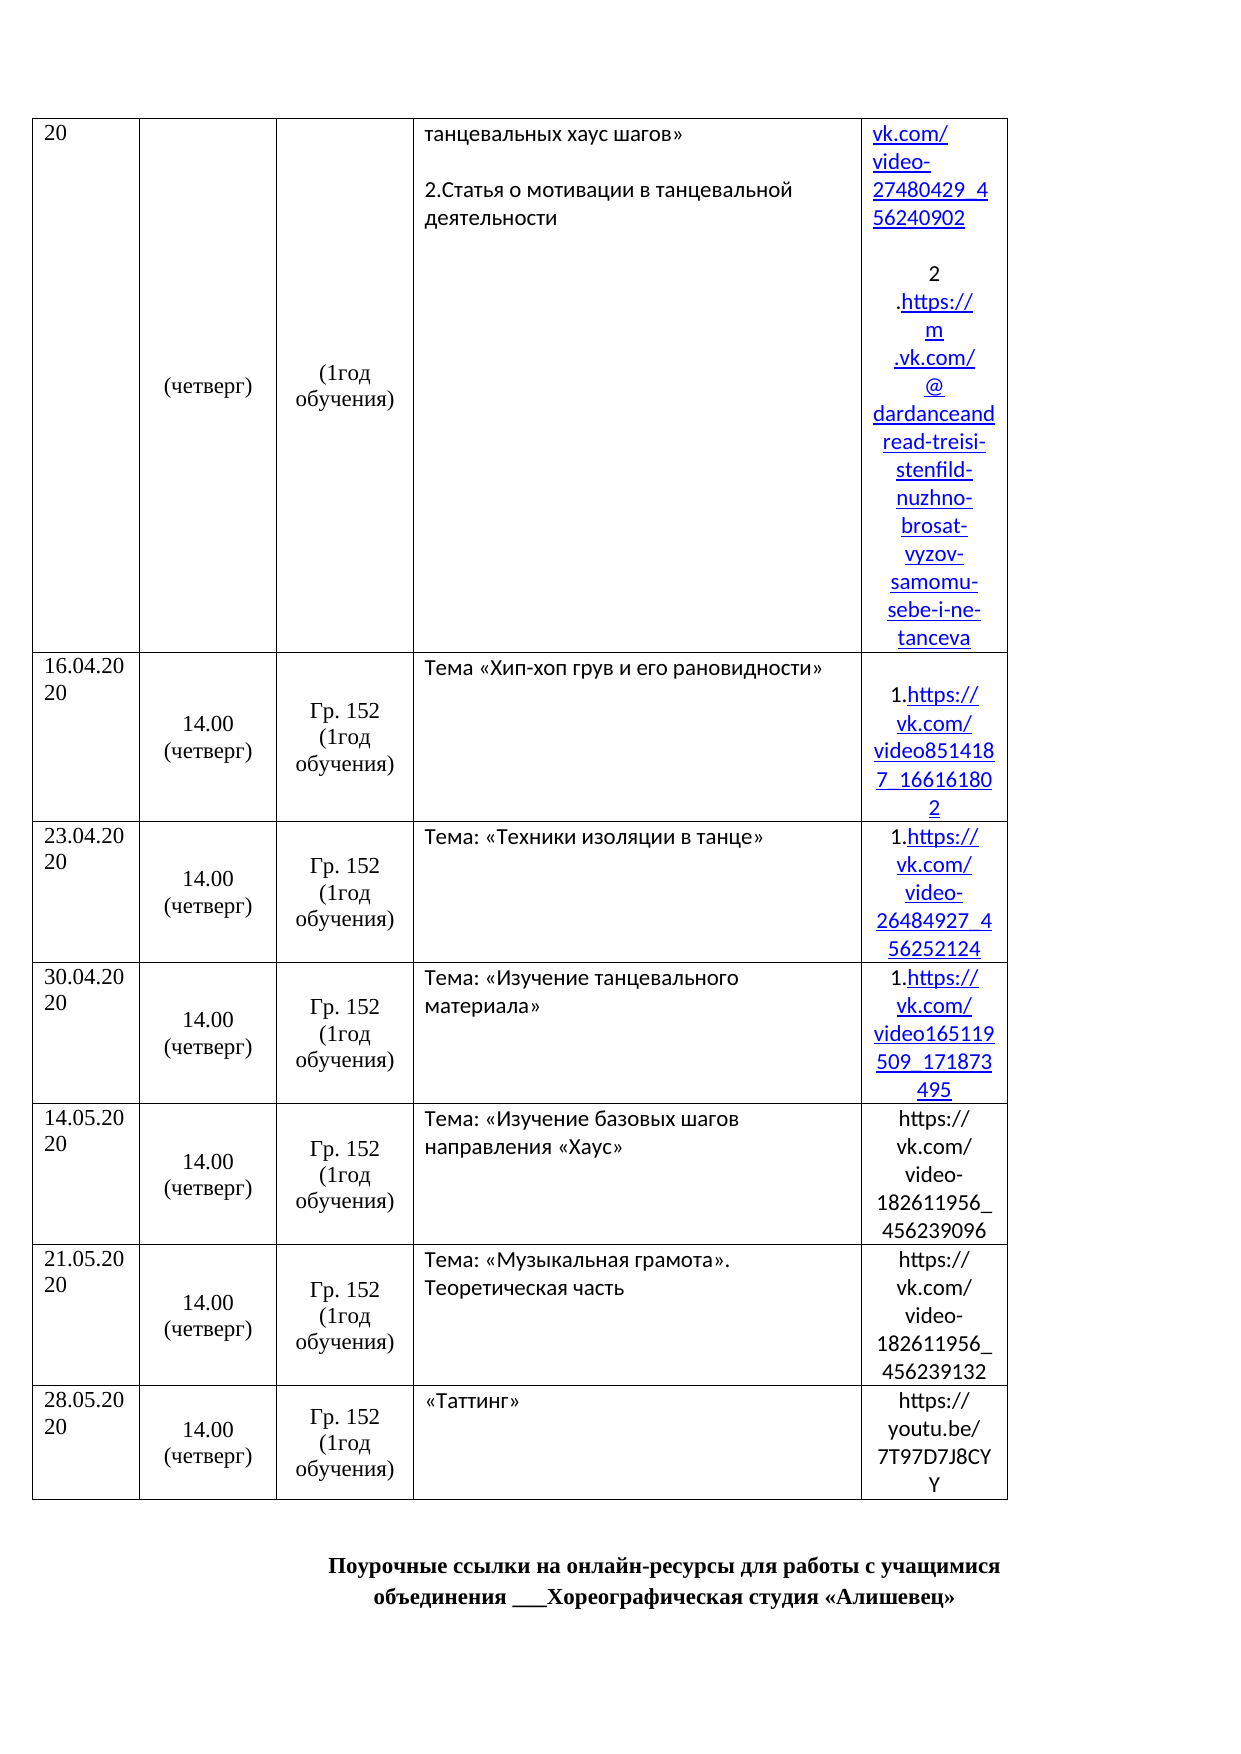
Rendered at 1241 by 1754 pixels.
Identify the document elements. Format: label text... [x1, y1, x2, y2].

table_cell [862, 119, 1007, 652]
table_cell Тема: «Музыкальная грамота». Теоретическая часть [414, 1245, 861, 1385]
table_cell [277, 119, 413, 652]
table_cell Тема «Хип-хоп грув и его рановидности» [414, 653, 861, 821]
table_cell Гр. 152 (1год обучения) [277, 1104, 413, 1244]
table_cell 14.00 (четверг) [140, 653, 276, 821]
table_cell 09.04.2020 [33, 119, 139, 652]
table_cell https://youtu.be/7T97D7J8CYY [862, 1386, 1007, 1498]
text Поурочные ссылки на онлайн-ресурсы для работы с учащимися [177, 1552, 1152, 1579]
table_cell 14.05.2020 [33, 1104, 139, 1244]
table_cell Гр. 152 (1год обучения) [277, 1386, 413, 1498]
table_cell Тема: «Техники изоляции в танце» [414, 822, 861, 962]
table_cell «Таттинг» [414, 1386, 861, 1498]
table_cell 23.04.2020 [33, 822, 139, 962]
table_cell 14.00 (четверг) [140, 119, 276, 652]
table_cell 14.00 (четверг) [140, 822, 276, 962]
table_cell 21.05.2020 [33, 1245, 139, 1385]
table_cell 14.00 (четверг) [140, 963, 276, 1103]
text объединения ___Хореографическая студия «Алишевец» [177, 1583, 1152, 1609]
table_cell 14.00 (четверг) [140, 1386, 276, 1498]
table_cell Гр. 152 (1год обучения) [277, 1245, 413, 1385]
table_cell Тема: «Изучение танцевального материала» [414, 963, 861, 1103]
table_cell 16.04.2020 [33, 653, 139, 821]
table_cell 30.04.2020 [33, 963, 139, 1103]
table_cell 1.https://vk.com/video-26484927_456252124 [862, 822, 1007, 962]
table_cell Гр. 152 (1год обучения) [277, 963, 413, 1103]
table_cell 14.00 (четверг) [140, 1104, 276, 1244]
table_cell 1.https://vk.com/video8514187_166161802 [862, 653, 1007, 821]
table_cell 28.05.2020 [33, 1386, 139, 1498]
table_cell Гр. 152 (1год обучения) [277, 653, 413, 821]
table_cell 14.00 (четверг) [140, 1245, 276, 1385]
table_cell Гр. 152 (1год обучения) [277, 822, 413, 962]
table_cell https://vk.com/video-182611956_456239096 [862, 1104, 1007, 1244]
table_cell 1.https://vk.com/video165119509_171873495 [862, 963, 1007, 1103]
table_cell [414, 119, 861, 652]
table_cell Тема: «Изучение базовых шагов направления «Хаус» [414, 1104, 861, 1244]
table_cell https://vk.com/video-182611956_456239132 [862, 1245, 1007, 1385]
